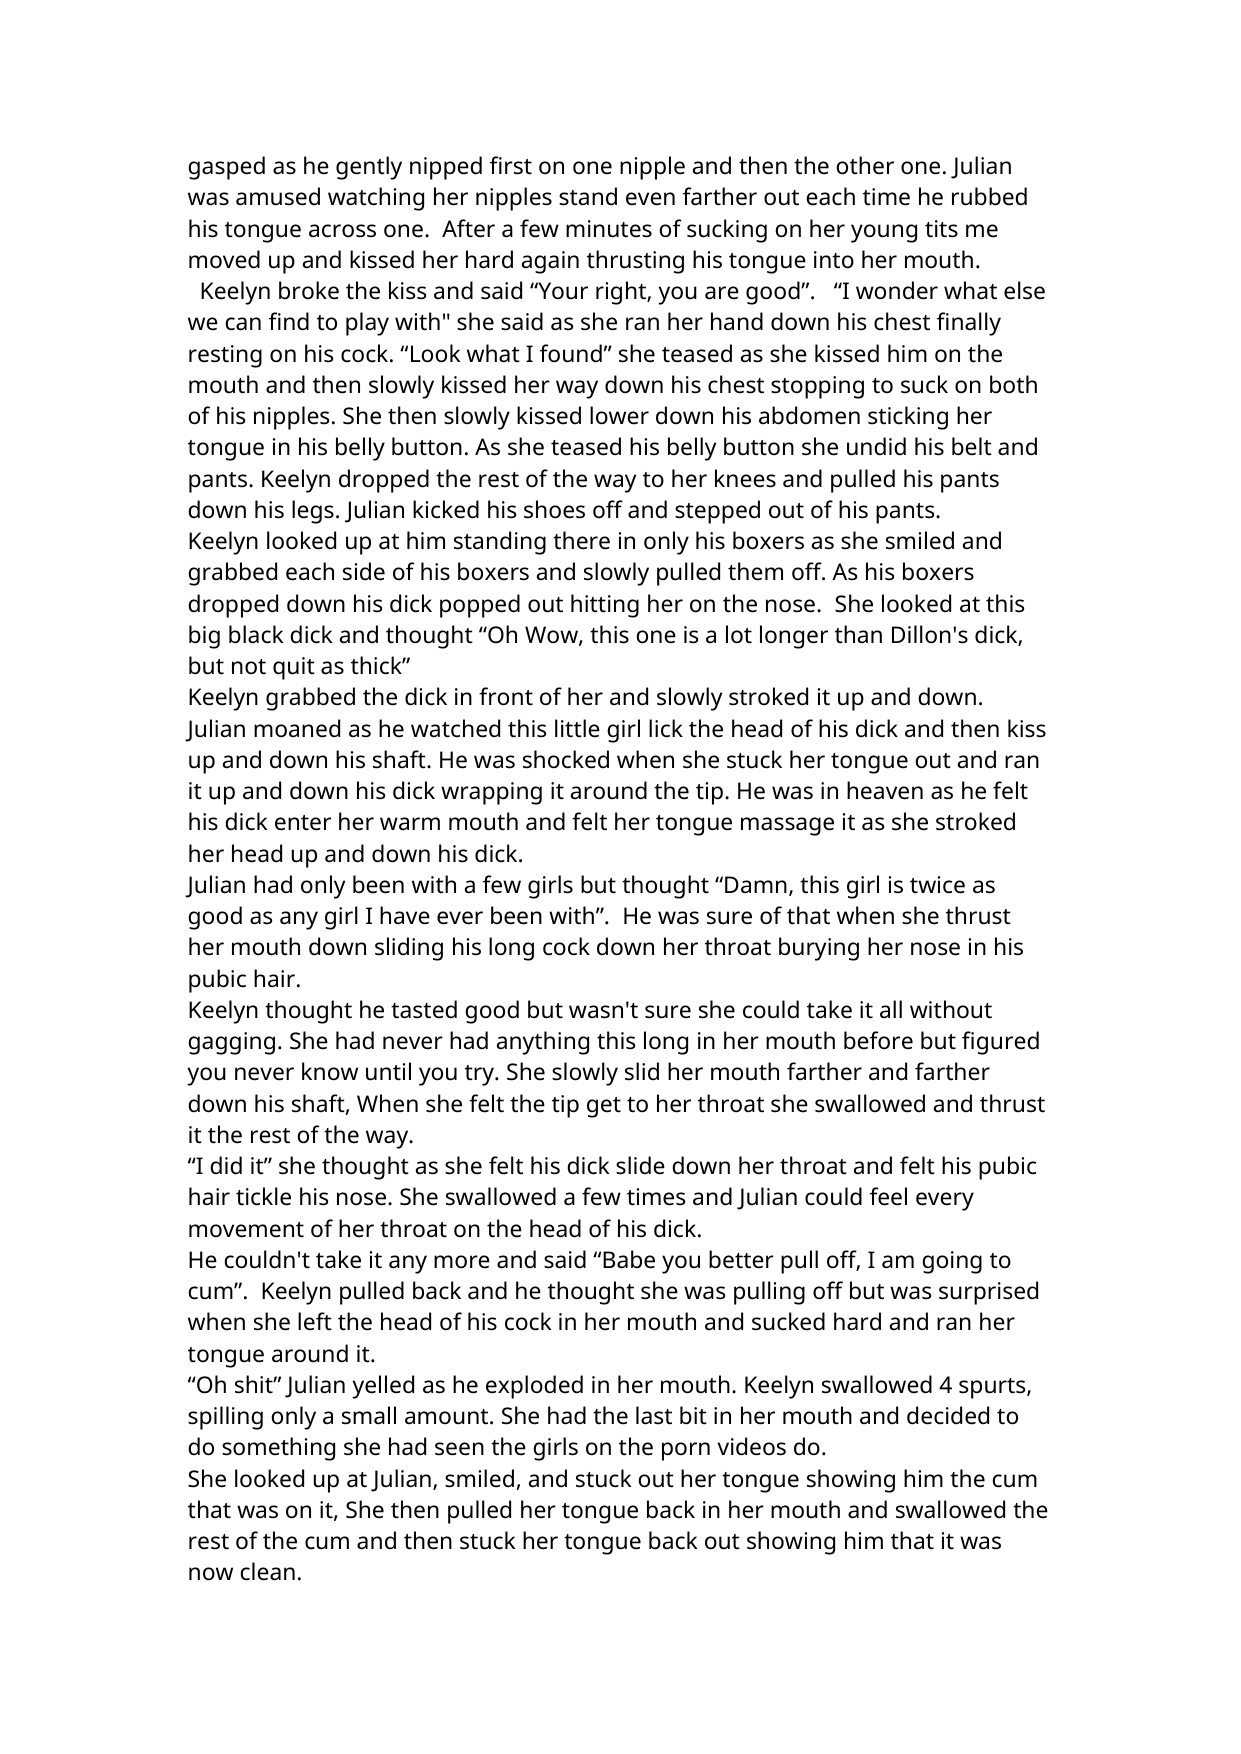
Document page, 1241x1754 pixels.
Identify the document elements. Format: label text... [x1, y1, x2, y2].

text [187, 150, 1053, 275]
text “Oh shit” Julian yelled as he exploded in her mouth. Keelyn swallowed 4 spurts, spilling only a small amount. She had the last bit in her mouth and decided to do something she had seen the girls on the porn videos do. [187, 1369, 1053, 1462]
text Keelyn thought he tasted good but wasn't sure she could take it all without gagging. She had never had anything this long in her mouth before but figured you never know until you try. She slowly slid her mouth farther and farther down his shaft, When she felt the tip get to her throat she swallowed and thrust it the rest of the way. [187, 994, 1053, 1150]
text Julian moaned as he watched this little girl lick the head of his dick and then kiss up and down his shaft. He was shocked when she stuck her tongue out and ran it up and down his dick wrapping it around the tip. He was in heaven as he felt his dick enter her warm mouth and felt her tongue massage it as she stroked her head up and down his dick. [187, 712, 1053, 869]
text He couldn't take it any more and said “Babe you better pull off, I am going to cum”. Keelyn pulled back and he thought she was pulling off but was surprised when she left the head of his cock in her mouth and sucked hard and ran her tongue around it. [187, 1244, 1053, 1369]
text Keelyn grabbed the dick in front of her and slowly stroked it up and down. [187, 681, 1053, 712]
text “I did it” she thought as she felt his dick slide down her throat and felt his pubic hair tickle his nose. She swallowed a few times and Julian could feel every movement of her throat on the head of his dick. [187, 1150, 1053, 1244]
text She looked up at Julian, smiled, and stuck out her tongue showing him the cum that was on it, She then pulled her tongue back in her mouth and swallowed the rest of the cum and then stuck her tongue back out showing him that it was now clean. [187, 1462, 1053, 1587]
text Keelyn looked up at him standing there in only his boxers as she smiled and grabbed each side of his boxers and slowly pulled them off. As his boxers dropped down his dick popped out hitting her on the nose. She looked at this big black dick and thought “Oh Wow, this one is a lot longer than Dillon's dick, but not quit as thick” [187, 525, 1053, 681]
text Julian had only been with a few girls but thought “Damn, this girl is twice as good as any girl I have ever been with”. He was sure of that when she thrust her mouth down sliding his long cock down her throat burying her nose in his pubic hair. [187, 869, 1053, 994]
text Keelyn broke the kiss and said “Your right, you are good”. “I wonder what else we can find to play with" she said as she ran her hand down his chest finally resting on his cock. “Look what I found” she teased as she kissed him on the mouth and then slowly kissed her way down his chest stopping to suck on both of his nipples. She then slowly kissed lower down his abdomen sticking her tongue in his belly button. As she teased his belly button she undid his belt and pants. Keelyn dropped the rest of the way to her knees and pulled his pants down his legs. Julian kicked his shoes off and stepped out of his pants. [187, 275, 1053, 525]
